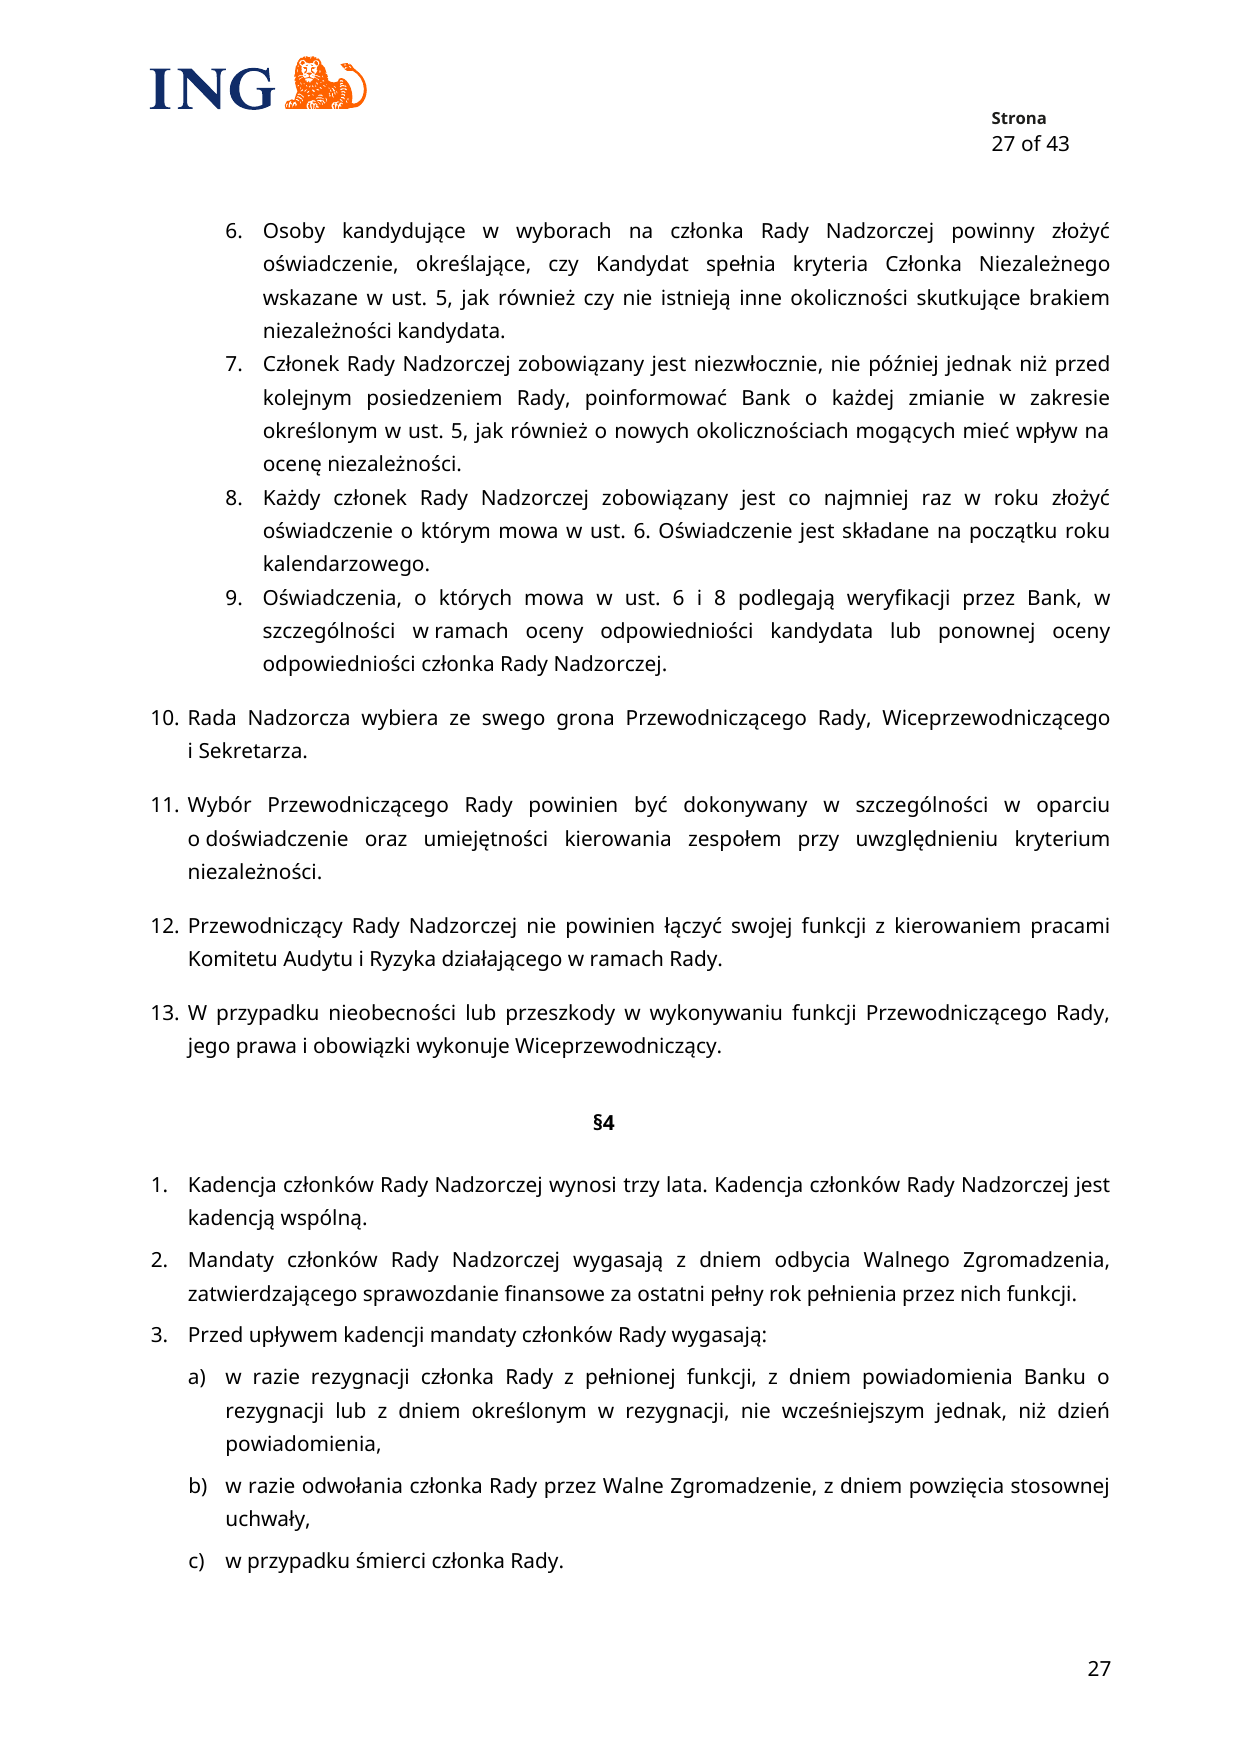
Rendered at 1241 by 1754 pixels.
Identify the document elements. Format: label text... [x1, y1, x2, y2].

list Przed upływem kadencji mandaty członków Rady wygasają: [151, 1316, 1111, 1349]
list W przypadku nieobecności lub przeszkody w wykonywaniu funkcji Przewodniczącego Rady, jego prawa i obowiązki wykonuje Wiceprzewodniczący. [150, 993, 1111, 1059]
list Rada Nadzorcza wybiera ze swego grona Przewodniczącego Rady, Wiceprzewodniczącego i Sekretarza. [150, 698, 1111, 765]
list Osoby kandydujące w wyborach na członka Rady Nadzorczej powinny złożyć oświadczenie, określające, czy Kandydat spełnia kryteria Członka Niezależnego wskazane w ust. 5, jak również czy nie istnieją inne okoliczności skutkujące brakiem niezależności kandydata. [225, 211, 1111, 344]
list w razie rezygnacji członka Rady z pełnionej funkcji, z dniem powiadomienia Banku o rezygnacji lub z dniem określonym w rezygnacji, nie wcześniejszym jednak, niż dzień powiadomienia, [188, 1358, 1111, 1458]
list Przewodniczący Rady Nadzorczej nie powinien łączyć swojej funkcji z kierowaniem pracami Komitetu Audytu i Ryzyka działającego w ramach Rady. [150, 906, 1111, 972]
text §4 [519, 1108, 1111, 1137]
list Oświadczenia, o których mowa w ust. 6 i 8 podlegają weryfikacji przez Bank, w szczególności w ramach oceny odpowiedniości kandydata lub ponownej oceny odpowiedniości członka Rady Nadzorczej. [225, 578, 1111, 678]
list Wybór Przewodniczącego Rady powinien być dokonywany w szczególności w oparciu o doświadczenie oraz umiejętności kierowania zespołem przy uwzględnieniu kryterium niezależności. [150, 785, 1111, 885]
list Kadencja członków Rady Nadzorczej wynosi trzy lata. Kadencja członków Rady Nadzorczej jest kadencją wspólną. [151, 1165, 1111, 1232]
list Każdy członek Rady Nadzorczej zobowiązany jest co najmniej raz w roku złożyć oświadczenie o którym mowa w ust. 6. Oświadczenie jest składane na początku roku kalendarzowego. [225, 478, 1111, 578]
list Członek Rady Nadzorczej zobowiązany jest niezwłocznie, nie później jednak niż przed kolejnym posiedzeniem Rady, poinformować Bank o każdej zmianie w zakresie określonym w ust. 5, jak również o nowych okolicznościach mogących mieć wpływ na ocenę niezależności. [225, 344, 1111, 478]
list Mandaty członków Rady Nadzorczej wygasają z dniem odbycia Walnego Zgromadzenia, zatwierdzającego sprawozdanie finansowe za ostatni pełny rok pełnienia przez nich funkcji. [151, 1241, 1111, 1307]
list w razie odwołania członka Rady przez Walne Zgromadzenie, z dniem powzięcia stosownej uchwały, [188, 1466, 1111, 1533]
list w przypadku śmierci członka Rady. [188, 1541, 1111, 1575]
